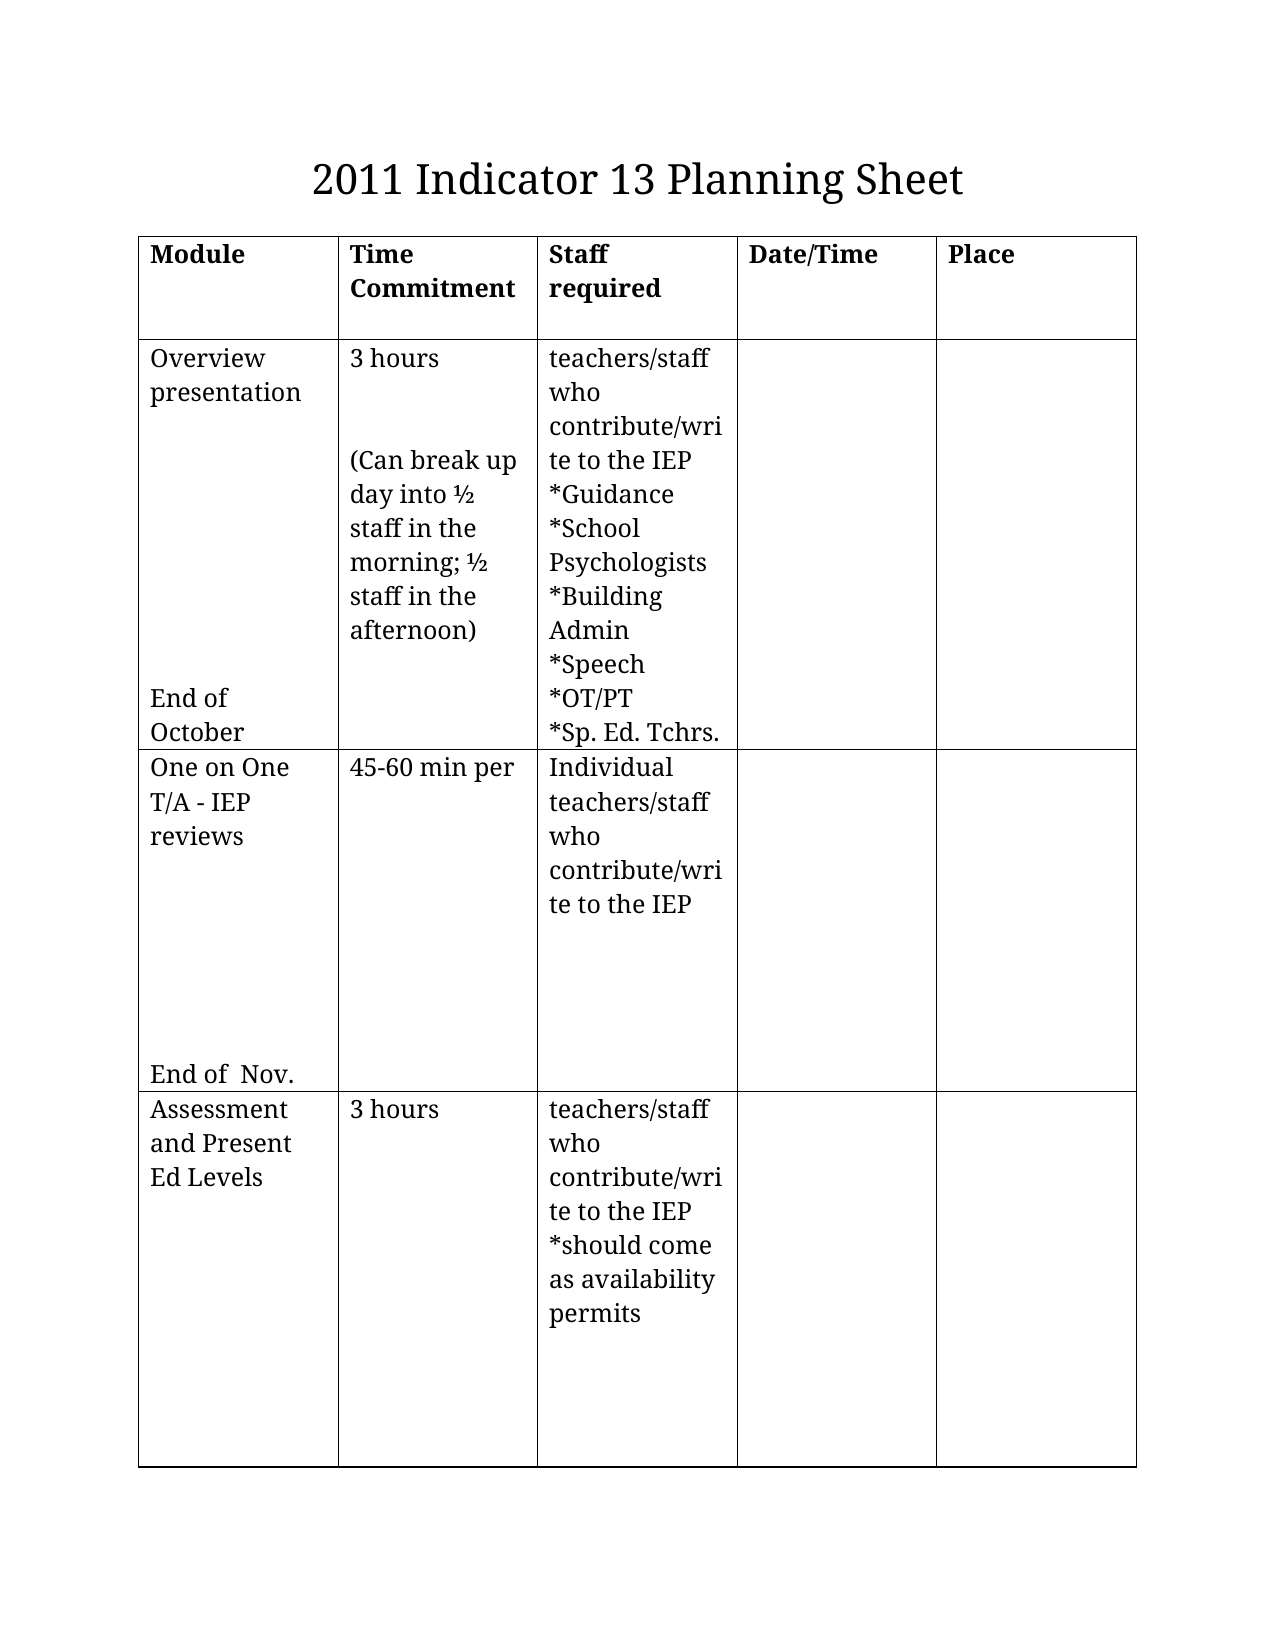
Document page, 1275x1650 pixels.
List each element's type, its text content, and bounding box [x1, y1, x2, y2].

table_cell [937, 750, 1136, 1091]
table_cell [937, 340, 1136, 749]
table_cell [538, 1092, 737, 1466]
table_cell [139, 1092, 338, 1466]
table_cell 3 hours (Can break up day into ½ staff in the morning; ½ staff in the afternoon) [339, 340, 537, 749]
table_header Time Commitment [339, 237, 537, 339]
table_cell [937, 1092, 1136, 1466]
text 2011 Indicator 13 Planning Sheet [150, 150, 1125, 207]
table_cell teachers/staff who contribute/write to the IEP *Guidance *School Psychologists *Building Admin *Speech *OT/PT *Sp. Ed. Tchrs. [538, 340, 737, 749]
table_cell 3 hours [339, 1092, 537, 1466]
table_header Module [139, 237, 338, 339]
table_cell One on One T/A - IEP reviews End of Nov. [139, 750, 338, 1091]
table_header Date/Time [738, 237, 936, 339]
table_cell [738, 340, 936, 749]
table_cell [738, 750, 936, 1091]
table_cell [738, 1092, 936, 1466]
table_cell Individual teachers/staff who contribute/write to the IEP [538, 750, 737, 1091]
table_cell Overview presentation End of October [139, 340, 338, 749]
table_header Staff required [538, 237, 737, 339]
table_cell 45-60 min per [339, 750, 537, 1091]
table_header Place [937, 237, 1136, 339]
